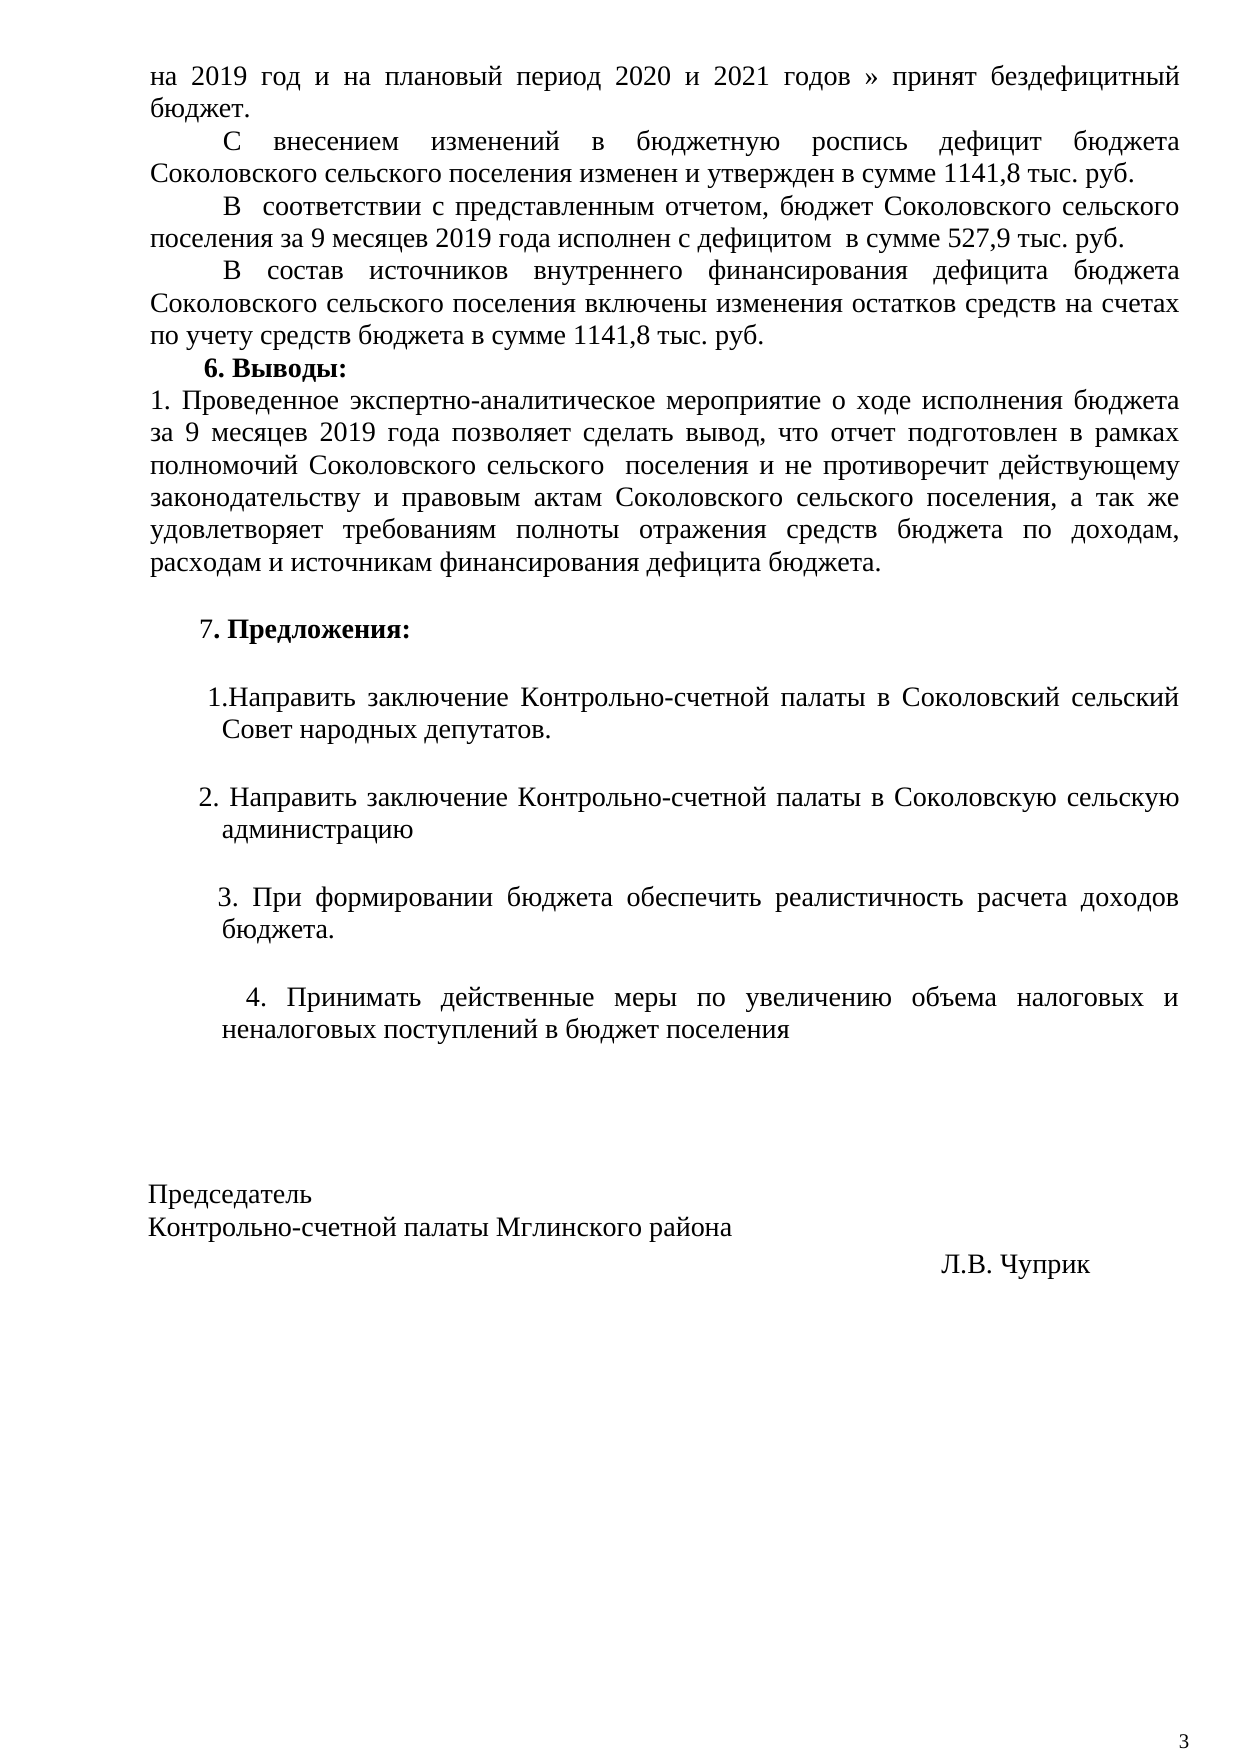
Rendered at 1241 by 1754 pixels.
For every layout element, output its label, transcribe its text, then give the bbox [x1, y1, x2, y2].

text 7. Предложения: [150, 613, 1181, 645]
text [150, 59, 1181, 124]
text Контрольно-счетной палаты Мглинского района [148, 1210, 1139, 1242]
text 3. При формировании бюджета обеспечить реалистичность расчета доходов бюджета. [150, 880, 1181, 945]
text Председатель [148, 1178, 1181, 1210]
text В состав источников внутреннего финансирования дефицита бюджета Соколовского сельского поселения включены изменения остатков средств на счетах по учету средств бюджета в сумме 1141,8 тыс. руб. [150, 253, 1181, 351]
text 1.Направить заключение Контрольно-счетной палаты в Соколовский сельский Совет народных депутатов. [150, 680, 1181, 745]
text В соответствии с представленным отчетом, бюджет Соколовского сельского поселения за 9 месяцев 2019 года исполнен с дефицитом в сумме 527,9 тыс. руб. [150, 189, 1181, 253]
text 6. Выводы: [148, 351, 1181, 383]
text Л.В. Чуприк [941, 1247, 1090, 1279]
text 1. Проведенное экспертно-аналитическое мероприятие о ходе исполнения бюджета за 9 месяцев 2019 года позволяет сделать вывод, что отчет подготовлен в рамках полномочий Соколовского сельского поселения и не противоречит действующему законодательству и правовым актам Соколовского сельского поселения, а так же удовлетворяет требованиям полноты отражения средств бюджета по доходам, расходам и источникам финансирования дефицита бюджета. [150, 383, 1181, 577]
text 2. Направить заключение Контрольно-счетной палаты в Соколовскую сельскую администрацию [150, 780, 1181, 845]
text 4. Принимать действенные меры по увеличению объема налоговых и неналоговых поступлений в бюджет поселения [148, 980, 1181, 1045]
text С внесением изменений в бюджетную роспись дефицит бюджета Соколовского сельского поселения изменен и утвержден в сумме 1141,8 тыс. руб. [150, 124, 1181, 189]
